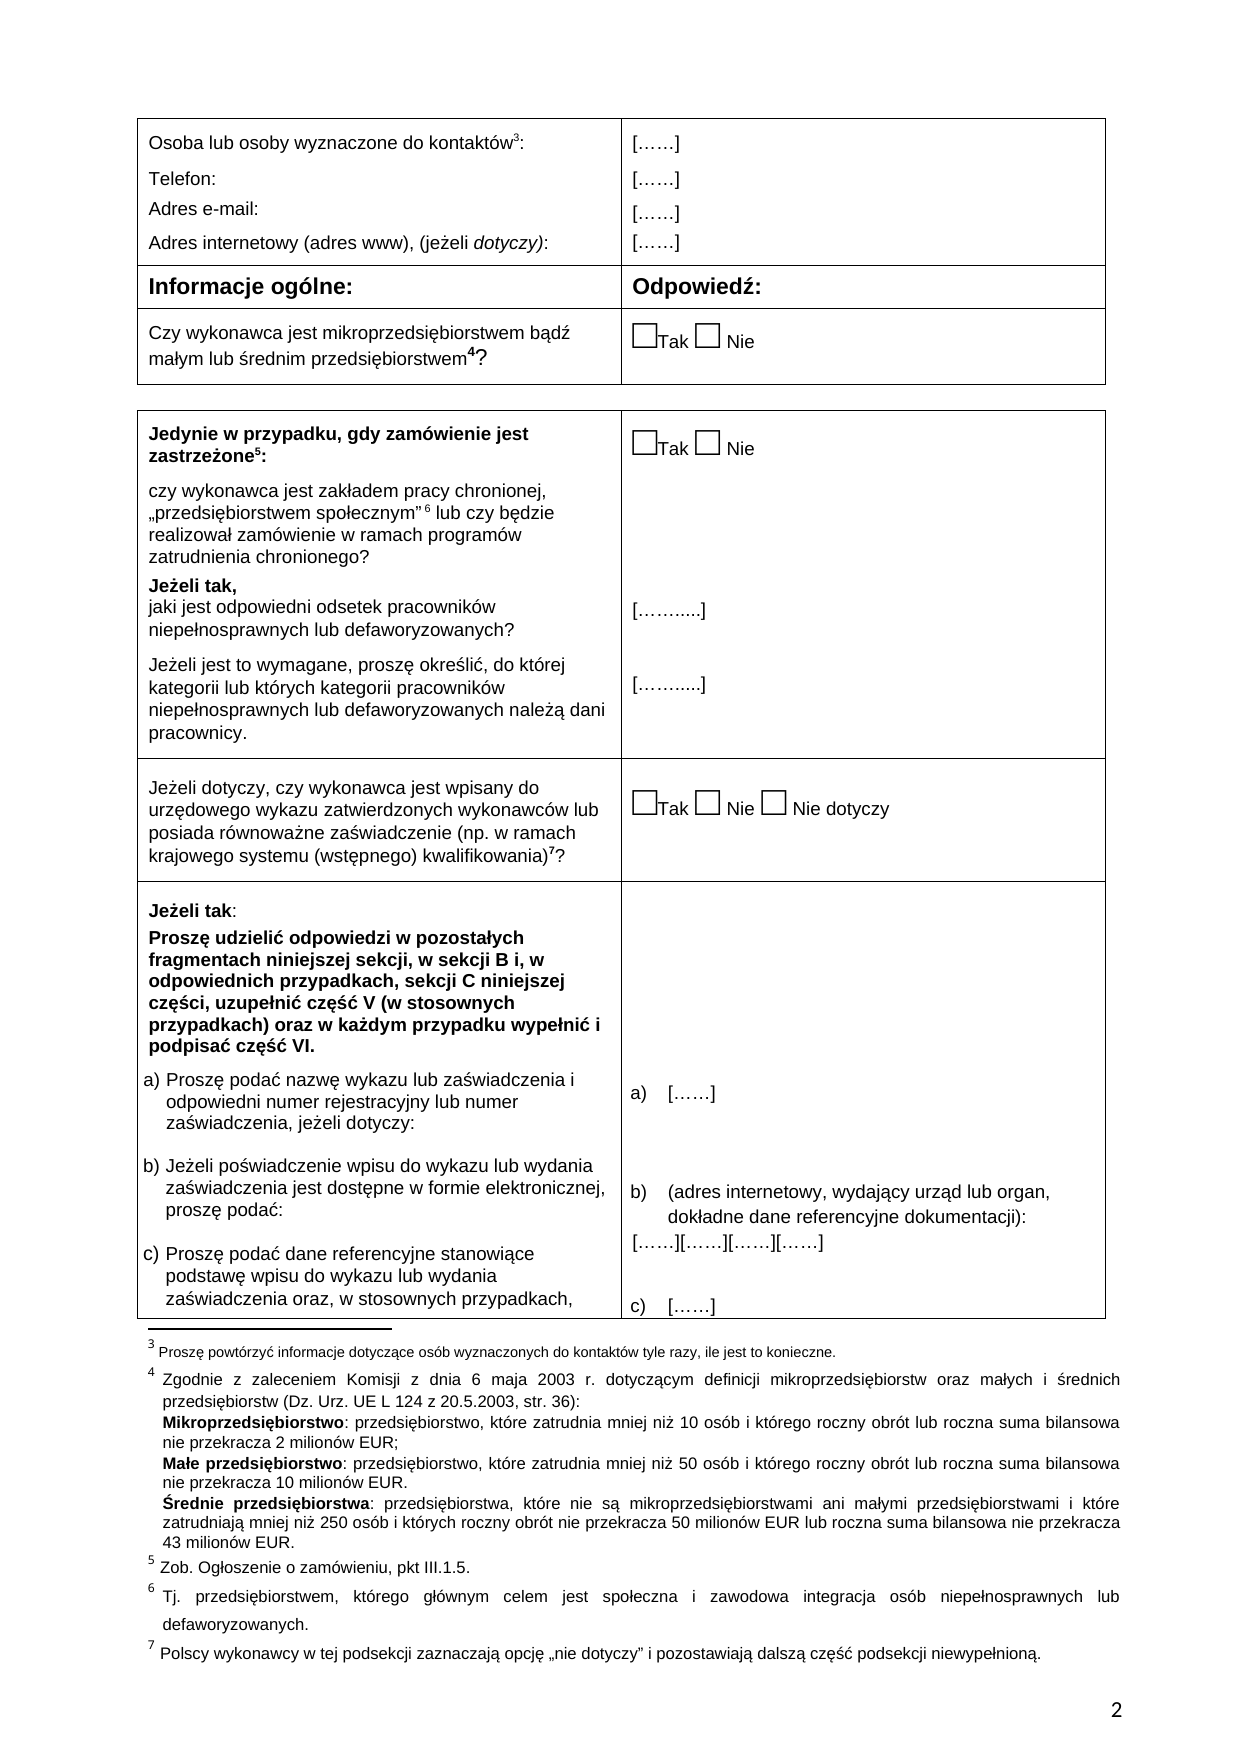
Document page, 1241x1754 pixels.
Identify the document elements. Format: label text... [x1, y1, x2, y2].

table_cell [……] [……] [……] [……] [622, 119, 1105, 265]
table_header Jedynie w przypadku, gdy zamówienie jest zastrzeżone: czy wykonawca jest zakładem pracy chronionej, „przedsiębiorstwem społecznym” lub czy będzie realizował zamówienie w ramach programów zatrudnienia chronionego? Jeżeli tak, jaki jest odpowiedni odsetek pracowników niepełnosprawnych lub defaworyzowanych? Jeżeli jest to wymagane, proszę określić, do której kategorii lub których kategorii pracowników niepełnosprawnych lub defaworyzowanych należą dani pracownicy. [138, 411, 621, 758]
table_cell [622, 882, 1105, 1318]
table_cell □Tak □ Nie [622, 309, 1105, 384]
table_cell Osoba lub osoby wyznaczone do kontaktów: Telefon: Adres e-mail: Adres internetowy (adres www), (jeżeli dotyczy): [138, 119, 621, 265]
table_cell □Tak □ Nie □ Nie dotyczy [622, 759, 1105, 881]
table_cell Jeżeli dotyczy, czy wykonawca jest wpisany do urzędowego wykazu zatwierdzonych wykonawców lub posiada równoważne zaświadczenie (np. w ramach krajowego systemu (wstępnego) kwalifikowania)? [138, 759, 621, 881]
table_cell Informacje ogólne: [138, 266, 621, 308]
table_cell Czy wykonawca jest mikroprzedsiębiorstwem bądź małym lub średnim przedsiębiorstwem? [138, 309, 621, 384]
table_cell Odpowiedź: [622, 266, 1105, 308]
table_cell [138, 882, 621, 1318]
table_header □Tak □ Nie […….....] […….....] [622, 411, 1105, 758]
